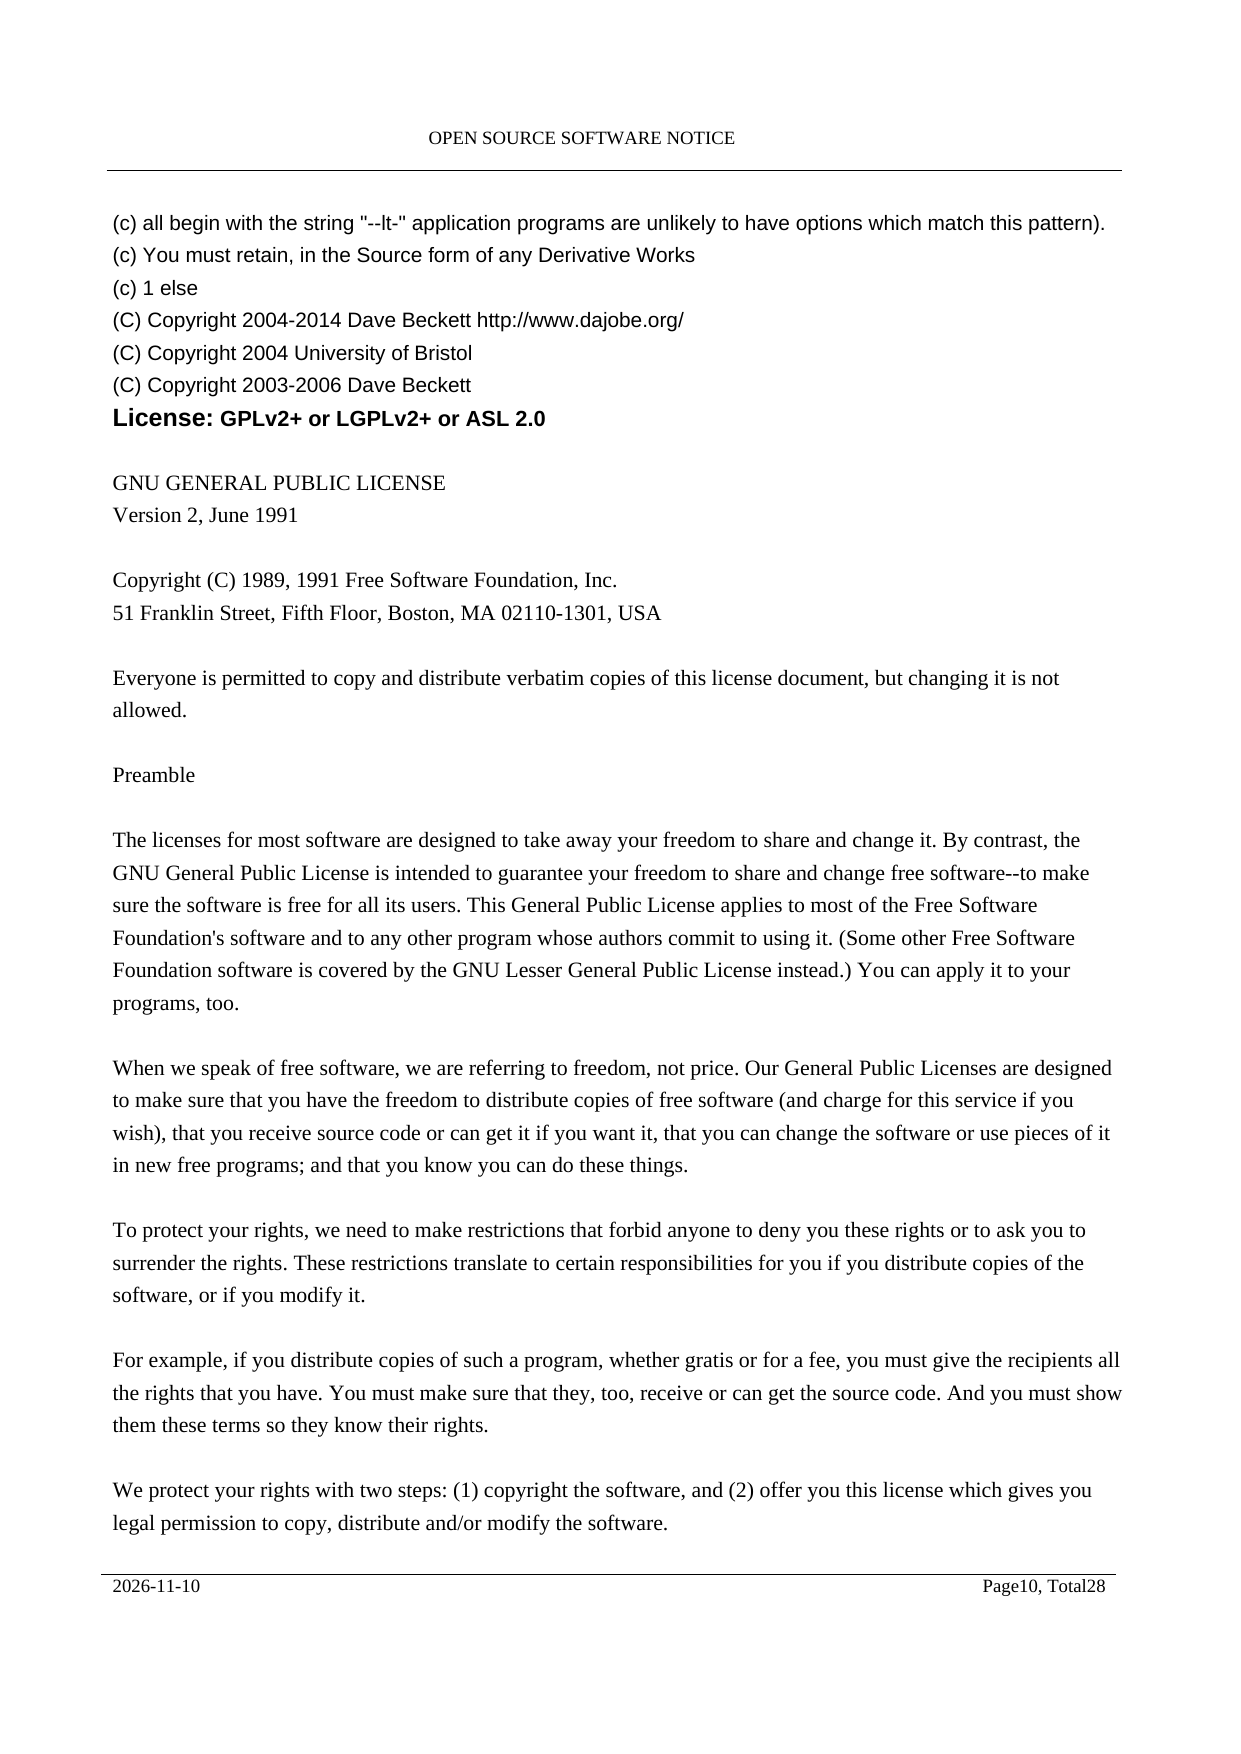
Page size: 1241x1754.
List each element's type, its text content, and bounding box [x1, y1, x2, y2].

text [112, 401, 1128, 1539]
text (c) 1 else [112, 271, 1128, 304]
text (c) all begin with the string "--lt-" application programs are unlikely to have options which match this pattern). [112, 206, 1128, 239]
text (C) Copyright 2004 University of Bristol [112, 336, 1128, 369]
text (c) You must retain, in the Source form of any Derivative Works [112, 239, 1128, 271]
text (C) Copyright 2004-2014 Dave Beckett http://www.dajobe.org/ [112, 304, 1128, 336]
text (C) Copyright 2003-2006 Dave Beckett [112, 369, 1128, 401]
